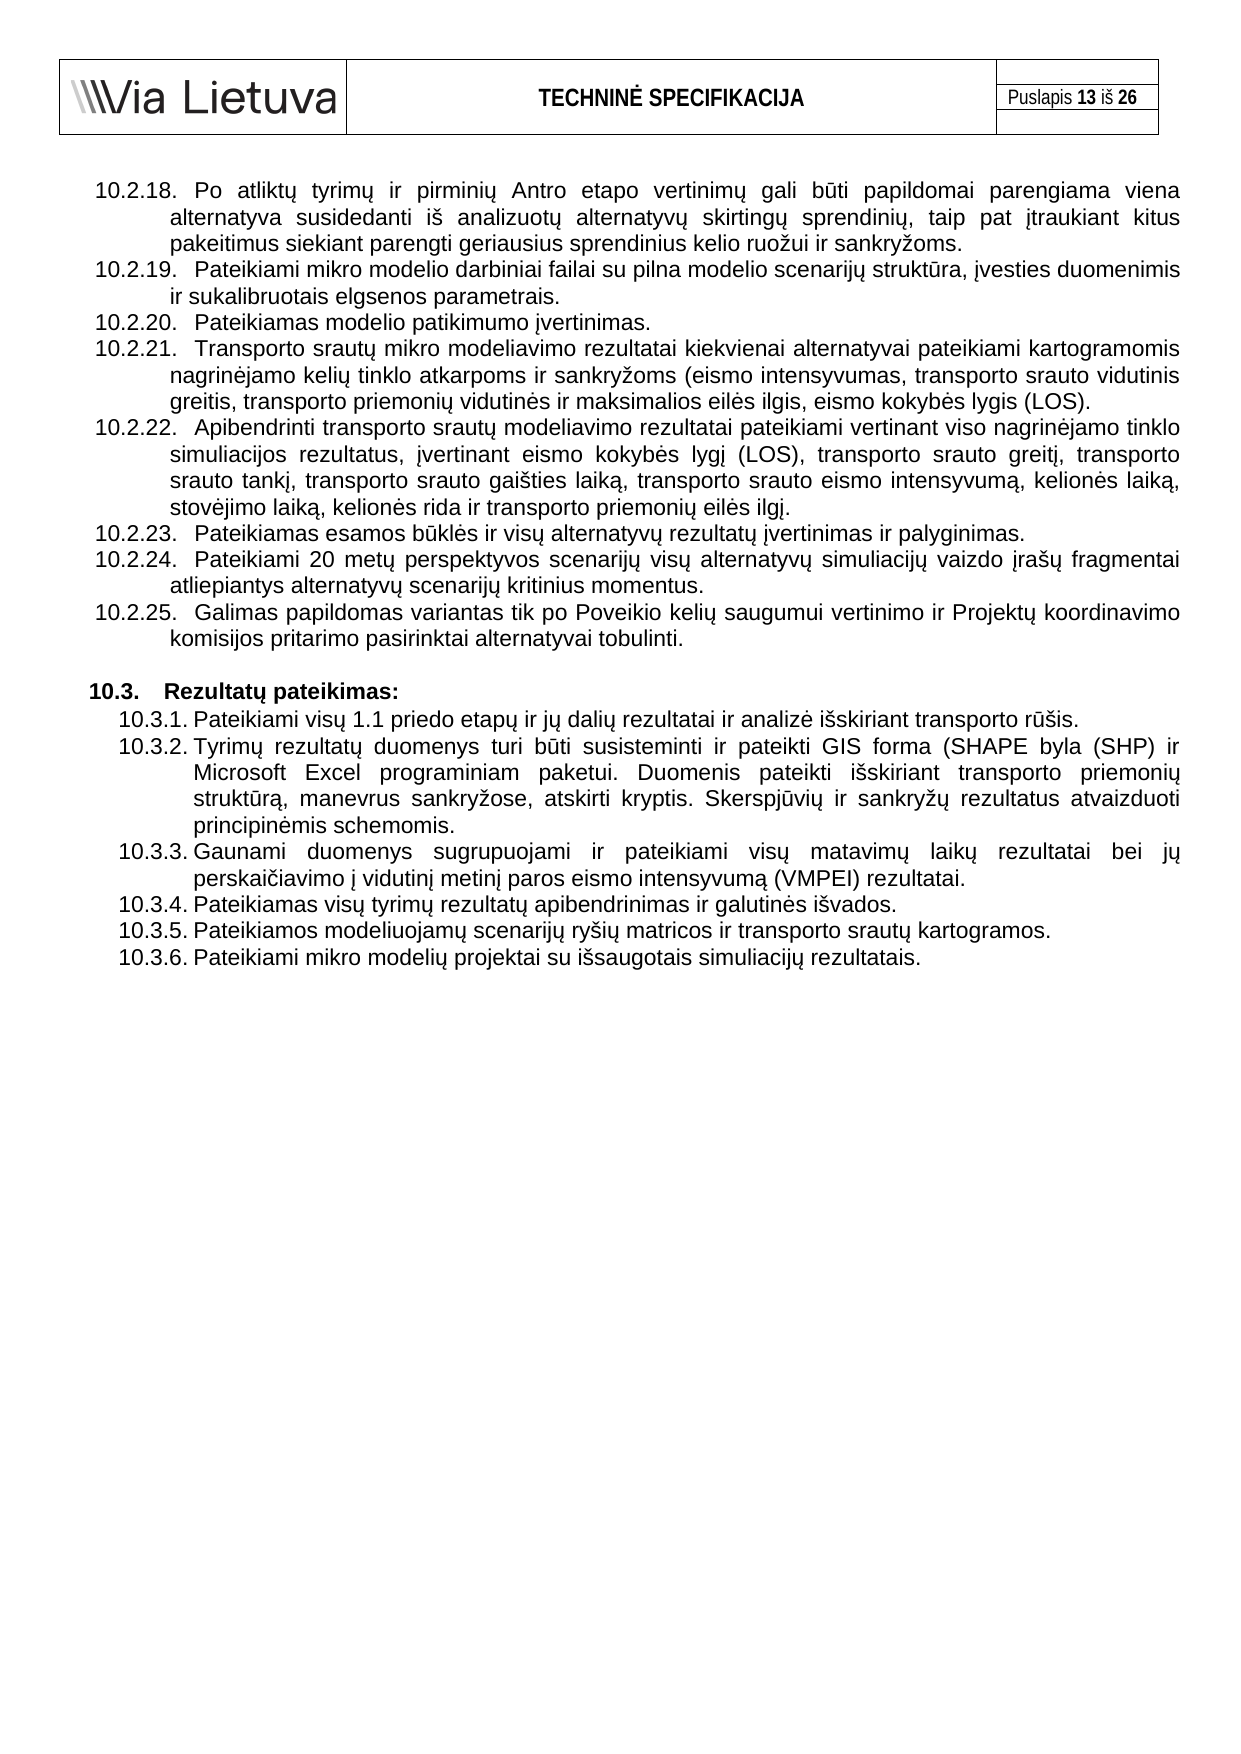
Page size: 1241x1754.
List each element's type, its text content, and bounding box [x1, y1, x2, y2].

list Pateikiamas esamos būklės ir visų alternatyvų rezultatų įvertinimas ir palyginimas. [94, 520, 1181, 546]
list Po atliktų tyrimų ir pirminių Antro etapo vertinimų gali būti papildomai parengiama viena alternatyva susidedanti iš analizuotų alternatyvų skirtingų sprendinių, taip pat įtraukiant kitus pakeitimus siekiant parengti geriausius sprendinius kelio ruožui ir sankryžoms. [94, 177, 1181, 256]
list Gaunami duomenys sugrupuojami ir pateikiami visų matavimų laikų rezultatai bei jų perskaičiavimo į vidutinį metinį paros eismo intensyvumą (VMPEI) rezultatai. [118, 838, 1181, 891]
list Transporto srautų mikro modeliavimo rezultatai kiekvienai alternatyvai pateikiami kartogramomis nagrinėjamo kelių tinklo atkarpoms ir sankryžoms (eismo intensyvumas, transporto srauto vidutinis greitis, transporto priemonių vidutinės ir maksimalios eilės ilgis, eismo kokybės lygis (LOS). [94, 335, 1181, 414]
list Galimas papildomas variantas tik po Poveikio kelių saugumui vertinimo ir Projektų koordinavimo komisijos pritarimo pasirinktai alternatyvai tobulinti. [94, 599, 1181, 652]
list Pateikiami 20 metų perspektyvos scenarijų visų alternatyvų simuliacijų vaizdo įrašų fragmentai atliepiantys alternatyvų scenarijų kritinius momentus. [94, 546, 1181, 599]
list Pateikiami mikro modelio darbiniai failai su pilna modelio scenarijų struktūra, įvesties duomenimis ir sukalibruotais elgsenos parametrais. [94, 256, 1181, 309]
list Rezultatų pateikimas: [88, 678, 1181, 704]
list Pateikiami mikro modelių projektai su išsaugotais simuliacijų rezultatais. [118, 943, 1181, 970]
picture [70, 80, 336, 114]
list Apibendrinti transporto srautų modeliavimo rezultatai pateikiami vertinant viso nagrinėjamo tinklo simuliacijos rezultatus, įvertinant eismo kokybės lygį (LOS), transporto srauto greitį, transporto srauto tankį, transporto srauto gaišties laiką, transporto srauto eismo intensyvumą, kelionės laiką, stovėjimo laiką, kelionės rida ir transporto priemonių eilės ilgį. [94, 414, 1181, 520]
list Pateikiami visų 1.1 priedo etapų ir jų dalių rezultatai ir analizė išskiriant transporto rūšis. [118, 706, 1181, 733]
list Pateikiamas visų tyrimų rezultatų apibendrinimas ir galutinės išvados. [118, 891, 1181, 917]
list Tyrimų rezultatų duomenys turi būti susisteminti ir pateikti GIS forma (SHAPE byla (SHP) ir Microsoft Excel programiniam paketui. Duomenis pateikti išskiriant transporto priemonių struktūrą, manevrus sankryžose, atskirti kryptis. Skerspjūvių ir sankryžų rezultatus atvaizduoti principinėmis schemomis. [118, 733, 1181, 838]
list Pateikiamas modelio patikimumo įvertinimas. [94, 309, 1181, 335]
list Pateikiamos modeliuojamų scenarijų ryšių matricos ir transporto srautų kartogramos. [118, 917, 1181, 943]
